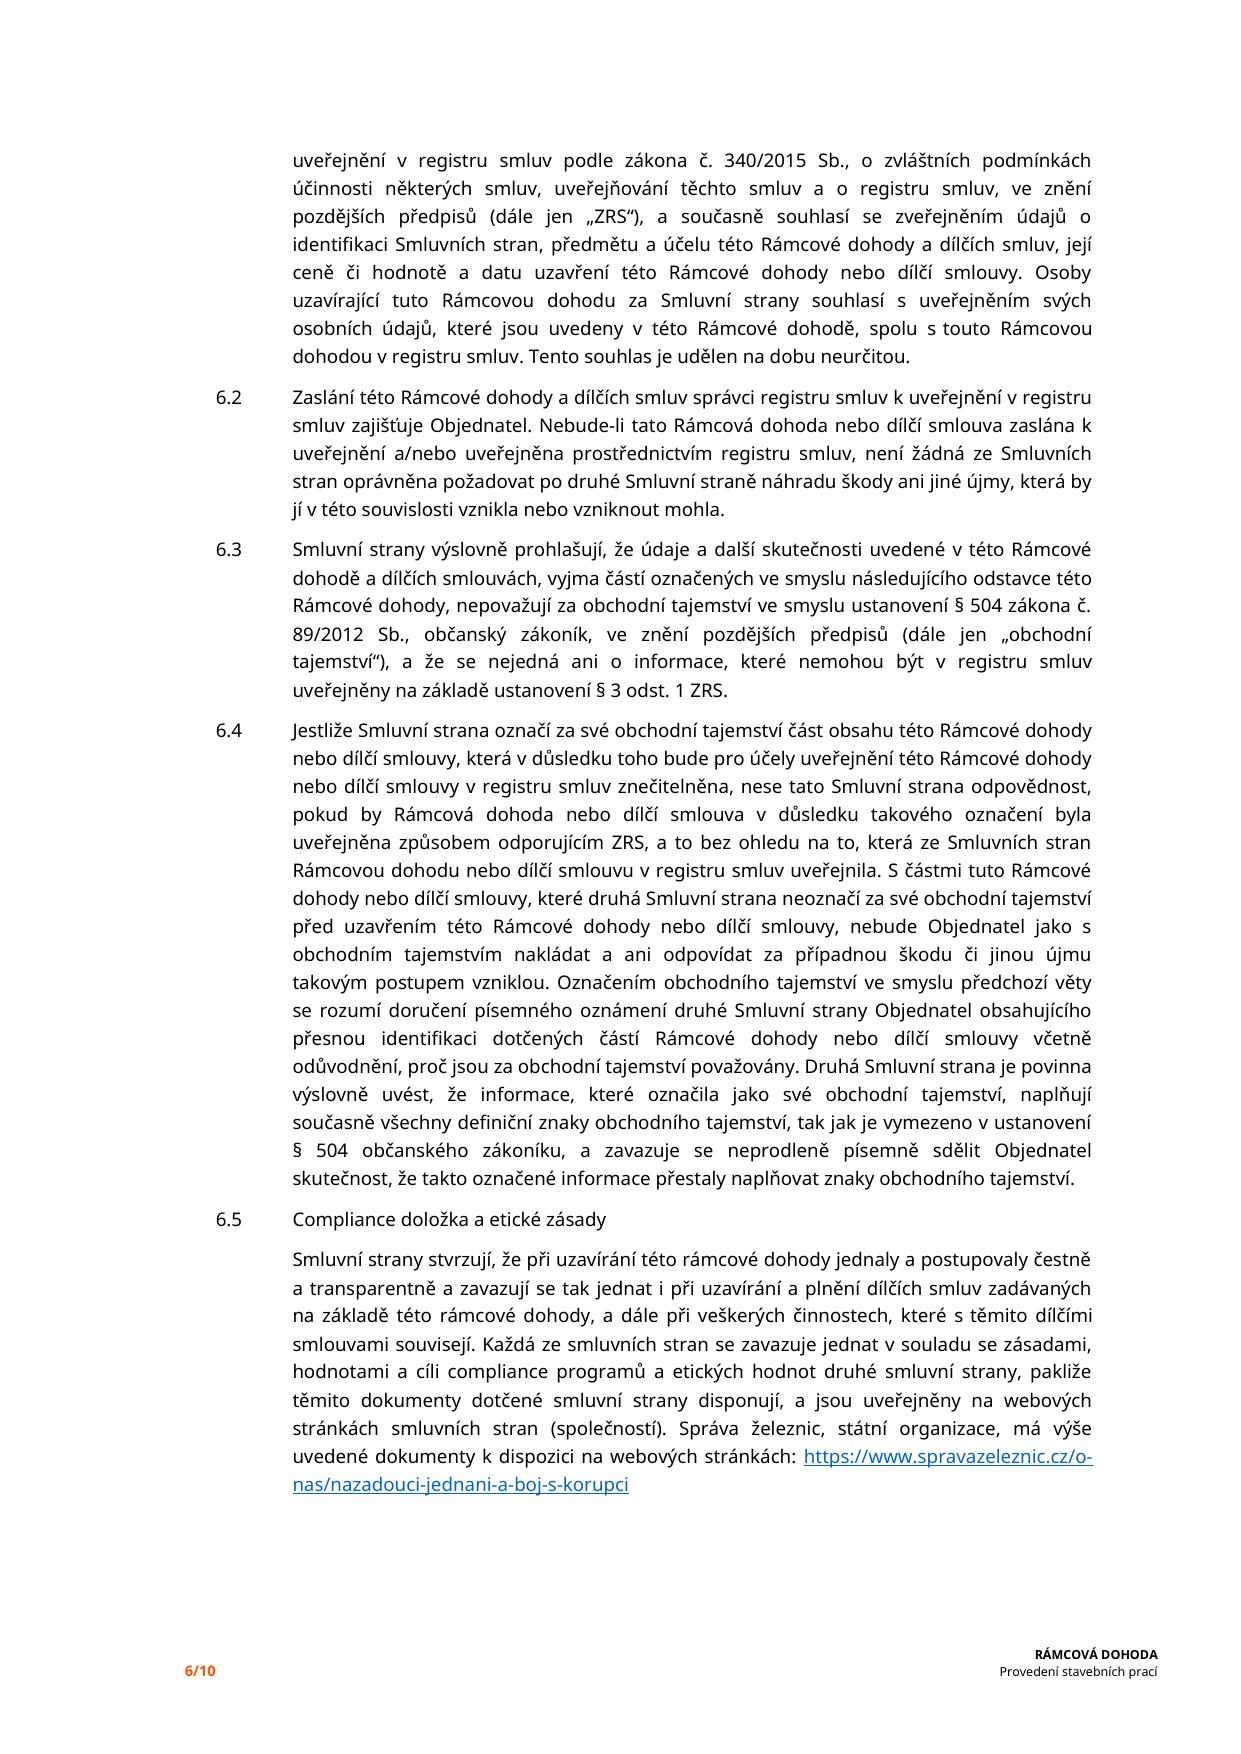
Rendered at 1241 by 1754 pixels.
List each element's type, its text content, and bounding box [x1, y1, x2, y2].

text Smluvní strany výslovně prohlašují, že údaje a další skutečnosti uvedené v této Rámcové dohodě a dílčích smlouvách, vyjma částí označených ve smyslu následujícího odstavce této Rámcové dohody, nepovažují za obchodní tajemství ve smyslu ustanovení § 504 zákona č. 89/2012 Sb., občanský zákoník, ve znění pozdějších předpisů (dále jen „obchodní tajemství“), a že se nejedná ani o informace, které nemohou být v registru smluv uveřejněny na základě ustanovení § 3 odst. 1 ZRS. [216, 537, 1093, 702]
text Smluvní strany stvrzují, že při uzavírání této rámcové dohody jednaly a postupovaly čestně a transparentně a zavazují se tak jednat i při uzavírání a plnění dílčích smluv zadávaných na základě této rámcové dohody, a dále při veškerých činnostech, které s těmito dílčími smlouvami souvisejí. Každá ze smluvních stran se zavazuje jednat v souladu se zásadami, hodnotami a cíli compliance programů a etických hodnot druhé smluvní strany, pakliže těmito dokumenty dotčené smluvní strany disponují, a jsou uveřejněny na webových stránkách smluvních stran (společností). Správa železnic, státní organizace, má výše uvedené dokumenty k dispozici na webových stránkách: https://www.spravazeleznic.cz/o-nas/nazadouci-jednani-a-boj-s-korupci [292, 1247, 1093, 1496]
text Compliance doložka a etické zásady [216, 1206, 1093, 1232]
text Zaslání této Rámcové dohody a dílčích smluv správci registru smluv k uveřejnění v registru smluv zajišťuje Objednatel. Nebude-li tato Rámcová dohoda nebo dílčí smlouva zaslána k uveřejnění a/nebo uveřejněna prostřednictvím registru smluv, není žádná ze Smluvních stran oprávněna požadovat po druhé Smluvní straně náhradu škody ani jiné újmy, která by jí v této souvislosti vznikla nebo vzniknout mohla. [216, 384, 1093, 522]
text Jestliže Smluvní strana označí za své obchodní tajemství část obsahu této Rámcové dohody nebo dílčí smlouvy, která v důsledku toho bude pro účely uveřejnění této Rámcové dohody nebo dílčí smlouvy v registru smluv znečitelněna, nese tato Smluvní strana odpovědnost, pokud by Rámcová dohoda nebo dílčí smlouva v důsledku takového označení byla uveřejněna způsobem odporujícím ZRS, a to bez ohledu na to, která ze Smluvních stran Rámcovou dohodu nebo dílčí smlouvu v registru smluv uveřejnila. S částmi tuto Rámcové dohody nebo dílčí smlouvy, které druhá Smluvní strana neoznačí za své obchodní tajemství před uzavřením této Rámcové dohody nebo dílčí smlouvy, nebude Objednatel jako s obchodním tajemstvím nakládat a ani odpovídat za případnou škodu či jinou újmu takovým postupem vzniklou. Označením obchodního tajemství ve smyslu předchozí věty se rozumí doručení písemného oznámení druhé Smluvní strany Objednatel obsahujícího přesnou identifikaci dotčených částí Rámcové dohody nebo dílčí smlouvy včetně odůvodnění, proč jsou za obchodní tajemství považovány. Druhá Smluvní strana je povinna výslovně uvést, že informace, které označila jako své obchodní tajemství, naplňují současně všechny definiční znaky obchodního tajemství, tak jak je vymezeno v ustanovení § 504 občanského zákoníku, a zavazuje se neprodleně písemně sdělit Objednatel skutečnost, že takto označené informace přestaly naplňovat znaky obchodního tajemství. [216, 717, 1093, 1191]
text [216, 147, 1093, 369]
